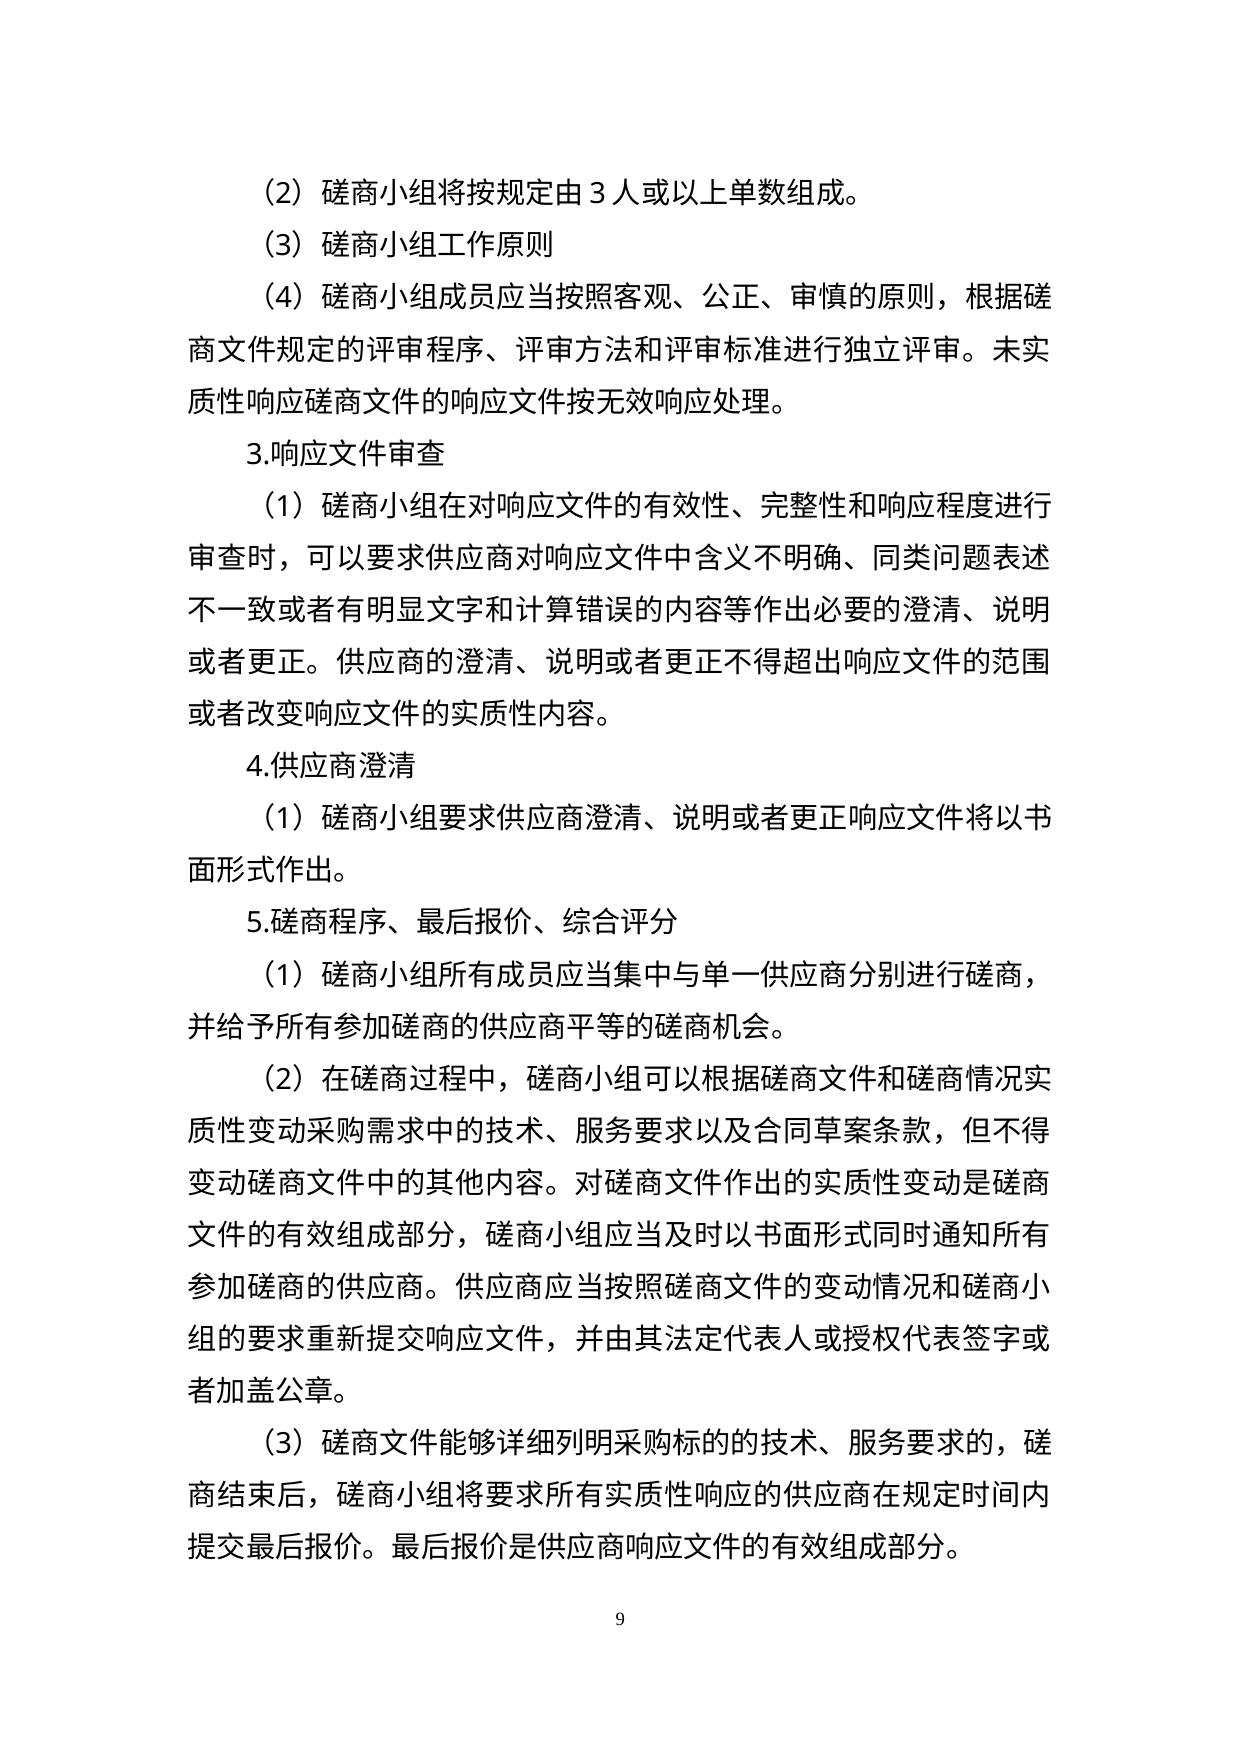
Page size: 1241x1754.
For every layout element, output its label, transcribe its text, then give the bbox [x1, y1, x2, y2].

text （1）磋商小组在对响应文件的有效性、完整性和响应程度进行审查时，可以要求供应商对响应文件中含义不明确、同类问题表述不一致或者有明显文字和计算错误的内容等作出必要的澄清、说明或者更正。供应商的澄清、说明或者更正不得超出响应文件的范围或者改变响应文件的实质性内容。 [187, 474, 1053, 735]
text （4）磋商小组成员应当按照客观、公正、审慎的原则，根据磋商文件规定的评审程序、评审方法和评审标准进行独立评审。未实质性响应磋商文件的响应文件按无效响应处理。 [187, 266, 1053, 422]
text 5.磋商程序、最后报价、综合评分 [187, 891, 1053, 943]
text （1）磋商小组所有成员应当集中与单一供应商分别进行磋商，并给予所有参加磋商的供应商平等的磋商机会。 [187, 943, 1053, 1047]
text （1）磋商小组要求供应商澄清、说明或者更正响应文件将以书面形式作出。 [187, 787, 1053, 891]
text 4.供应商澄清 [187, 735, 1053, 787]
text （2）在磋商过程中，磋商小组可以根据磋商文件和磋商情况实质性变动采购需求中的技术、服务要求以及合同草案条款，但不得变动磋商文件中的其他内容。对磋商文件作出的实质性变动是磋商文件的有效组成部分，磋商小组应当及时以书面形式同时通知所有参加磋商的供应商。供应商应当按照磋商文件的变动情况和磋商小组的要求重新提交响应文件，并由其法定代表人或授权代表签字或者加盖公章。 [187, 1047, 1053, 1412]
text （3）磋商小组工作原则 [187, 214, 1053, 266]
text 3.响应文件审查 [187, 422, 1053, 474]
text （2）磋商小组将按规定由3人或以上单数组成。 [187, 162, 1053, 214]
text （3）磋商文件能够详细列明采购标的的技术、服务要求的，磋商结束后，磋商小组将要求所有实质性响应的供应商在规定时间内提交最后报价。最后报价是供应商响应文件的有效组成部分。 [187, 1412, 1053, 1568]
